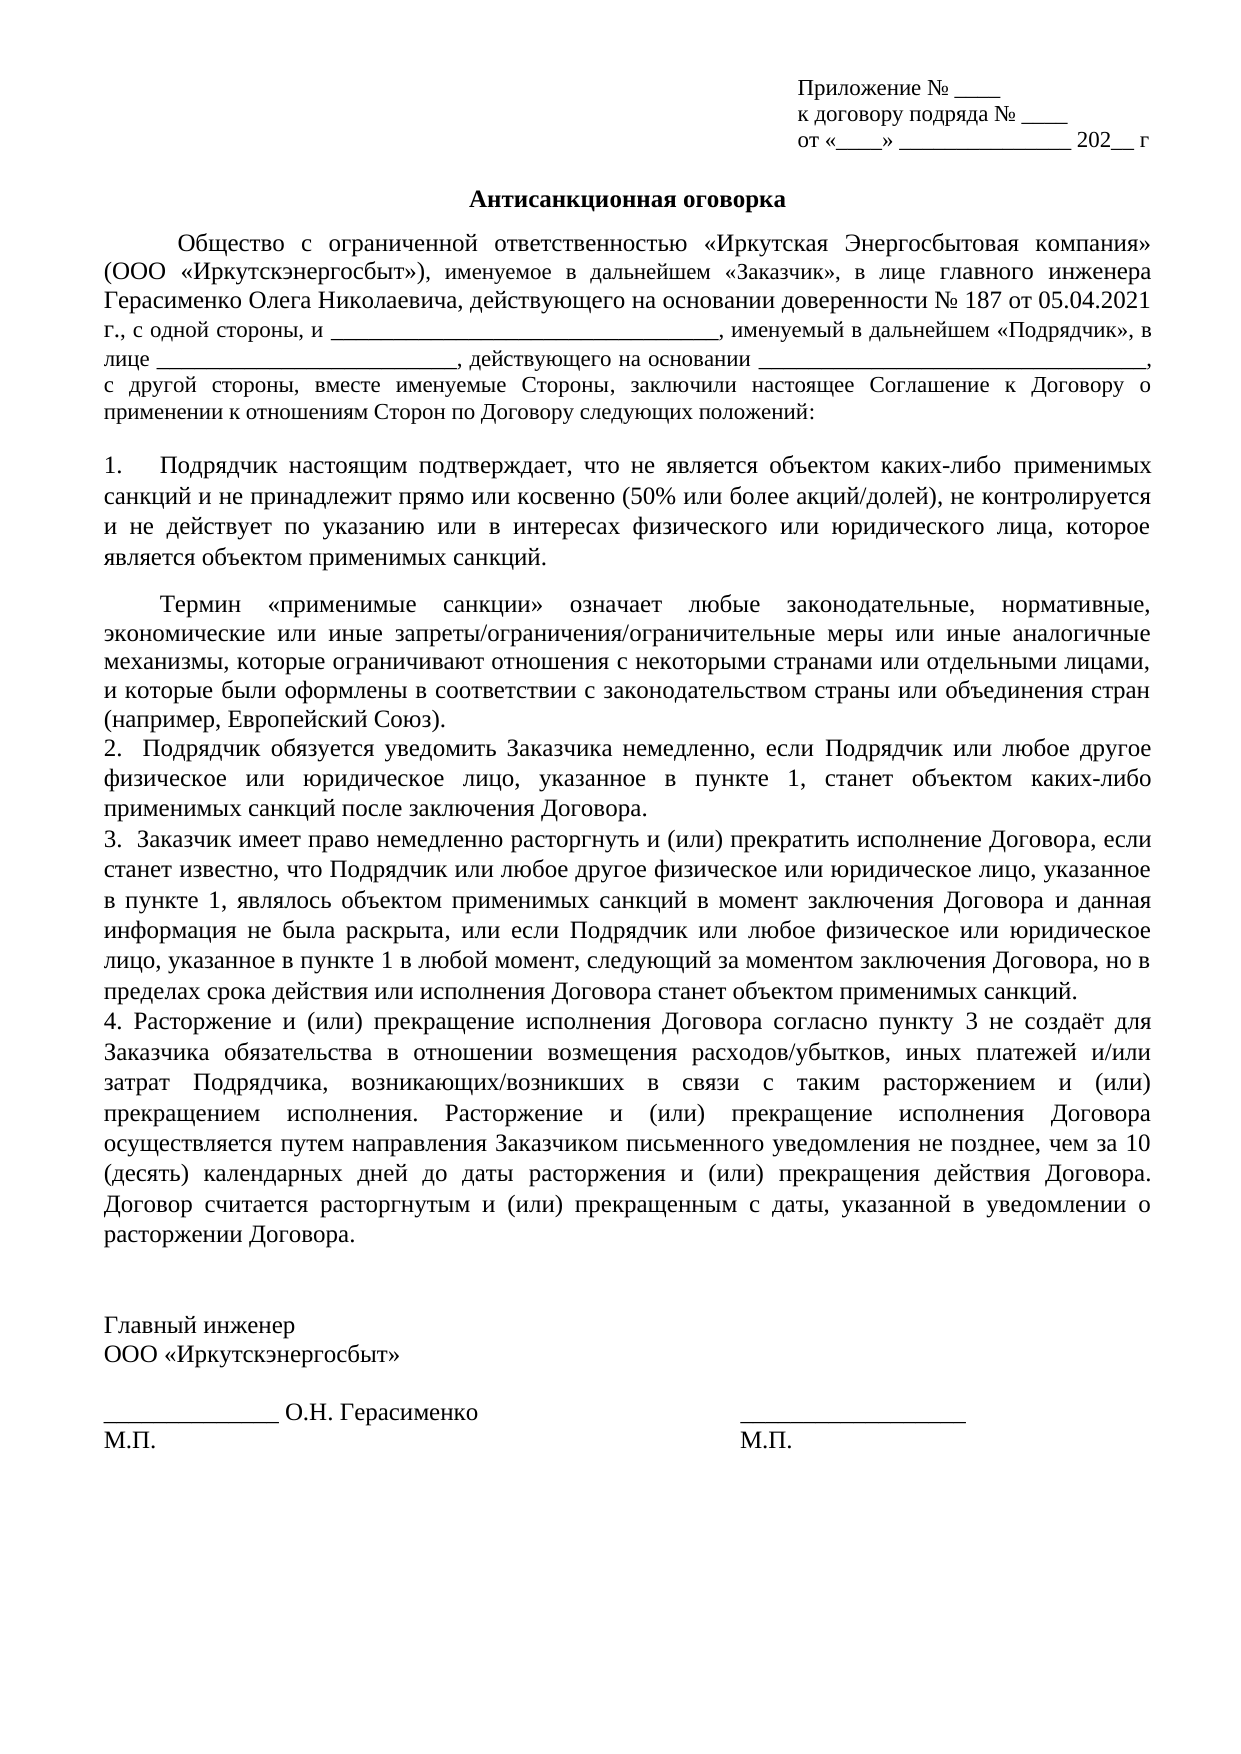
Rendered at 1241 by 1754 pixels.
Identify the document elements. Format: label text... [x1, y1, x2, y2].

text Общество с ограниченной ответственностью «Иркутская Энергосбытовая компания» (ООО «Иркутскэнергосбыт»), именуемое в дальнейшем «Заказчик», в лице главного инженера Герасименко Олега Николаевича, действующего на основании доверенности № 187 от 05.04.2021 г., с одной стороны, и _______________________________, именуемый в дальнейшем «Подрядчик», в лице ________________________, действующего на основании _______________________________, с другой стороны, вместе именуемые Стороны, заключили настоящее Соглашение к Договору о применении к отношениям Сторон по Договору следующих положений: [103, 228, 1152, 424]
text к договору подряда № ____ [797, 100, 1152, 127]
text от «____» _______________ 202__ г [797, 127, 1152, 153]
text 3. Заказчик имеет право немедленно расторгнуть и (или) прекратить исполнение Договора, если станет известно, что Подрядчик или любое другое физическое или юридическое лицо, указанное в пункте 1, являлось объектом применимых санкций в момент заключения Договора и данная информация не была раскрыта, или если Подрядчик или любое физическое или юридическое лицо, указанное в пункте 1 в любой момент, следующий за моментом заключения Договора, но в пределах срока действия или исполнения Договора станет объектом применимых санкций. [103, 824, 1152, 1005]
text Главный инженер [103, 1311, 1152, 1339]
text ______________ О.Н. Герасименко __________________ [103, 1397, 1152, 1426]
text ООО «Иркутскэнергосбыт» [103, 1339, 1152, 1368]
text М.П. М.П. [103, 1426, 1152, 1454]
list Антисанкционная оговорка [103, 184, 1152, 212]
text Приложение № ____ [797, 74, 1152, 100]
text Термин «применимые санкции» означает любые законодательные, нормативные, экономические или иные запреты/ограничения/ограничительные меры или иные аналогичные механизмы, которые ограничивают отношения с некоторыми странами или отдельными лицами, и которые были оформлены в соответствии с законодательством страны или объединения стран (например, Европейский Союз). [103, 589, 1152, 733]
list Подрядчик настоящим подтверждает, что не является объектом каких-либо применимых санкций и не принадлежит прямо или косвенно (50% или более акций/долей), не контролируется и не действует по указанию или в интересах физического или юридического лица, которое является объектом применимых санкций. [103, 451, 1152, 571]
text 2. Подрядчик обязуется уведомить Заказчика немедленно, если Подрядчик или любое другое физическое или юридическое лицо, указанное в пункте 1, станет объектом каких-либо применимых санкций после заключения Договора. [103, 733, 1152, 822]
text 4. Расторжение и (или) прекращение исполнения Договора согласно пункту 3 не создаёт для Заказчика обязательства в отношении возмещения расходов/убытков, иных платежей и/или затрат Подрядчика, возникающих/возникших в связи с таким расторжением и (или) прекращением исполнения. Расторжение и (или) прекращение исполнения Договора осуществляется путем направления Заказчиком письменного уведомления не позднее, чем за 10 (десять) календарных дней до даты расторжения и (или) прекращения действия Договора. Договор считается расторгнутым и (или) прекращенным с даты, указанной в уведомлении о расторжении Договора. [103, 1006, 1152, 1248]
